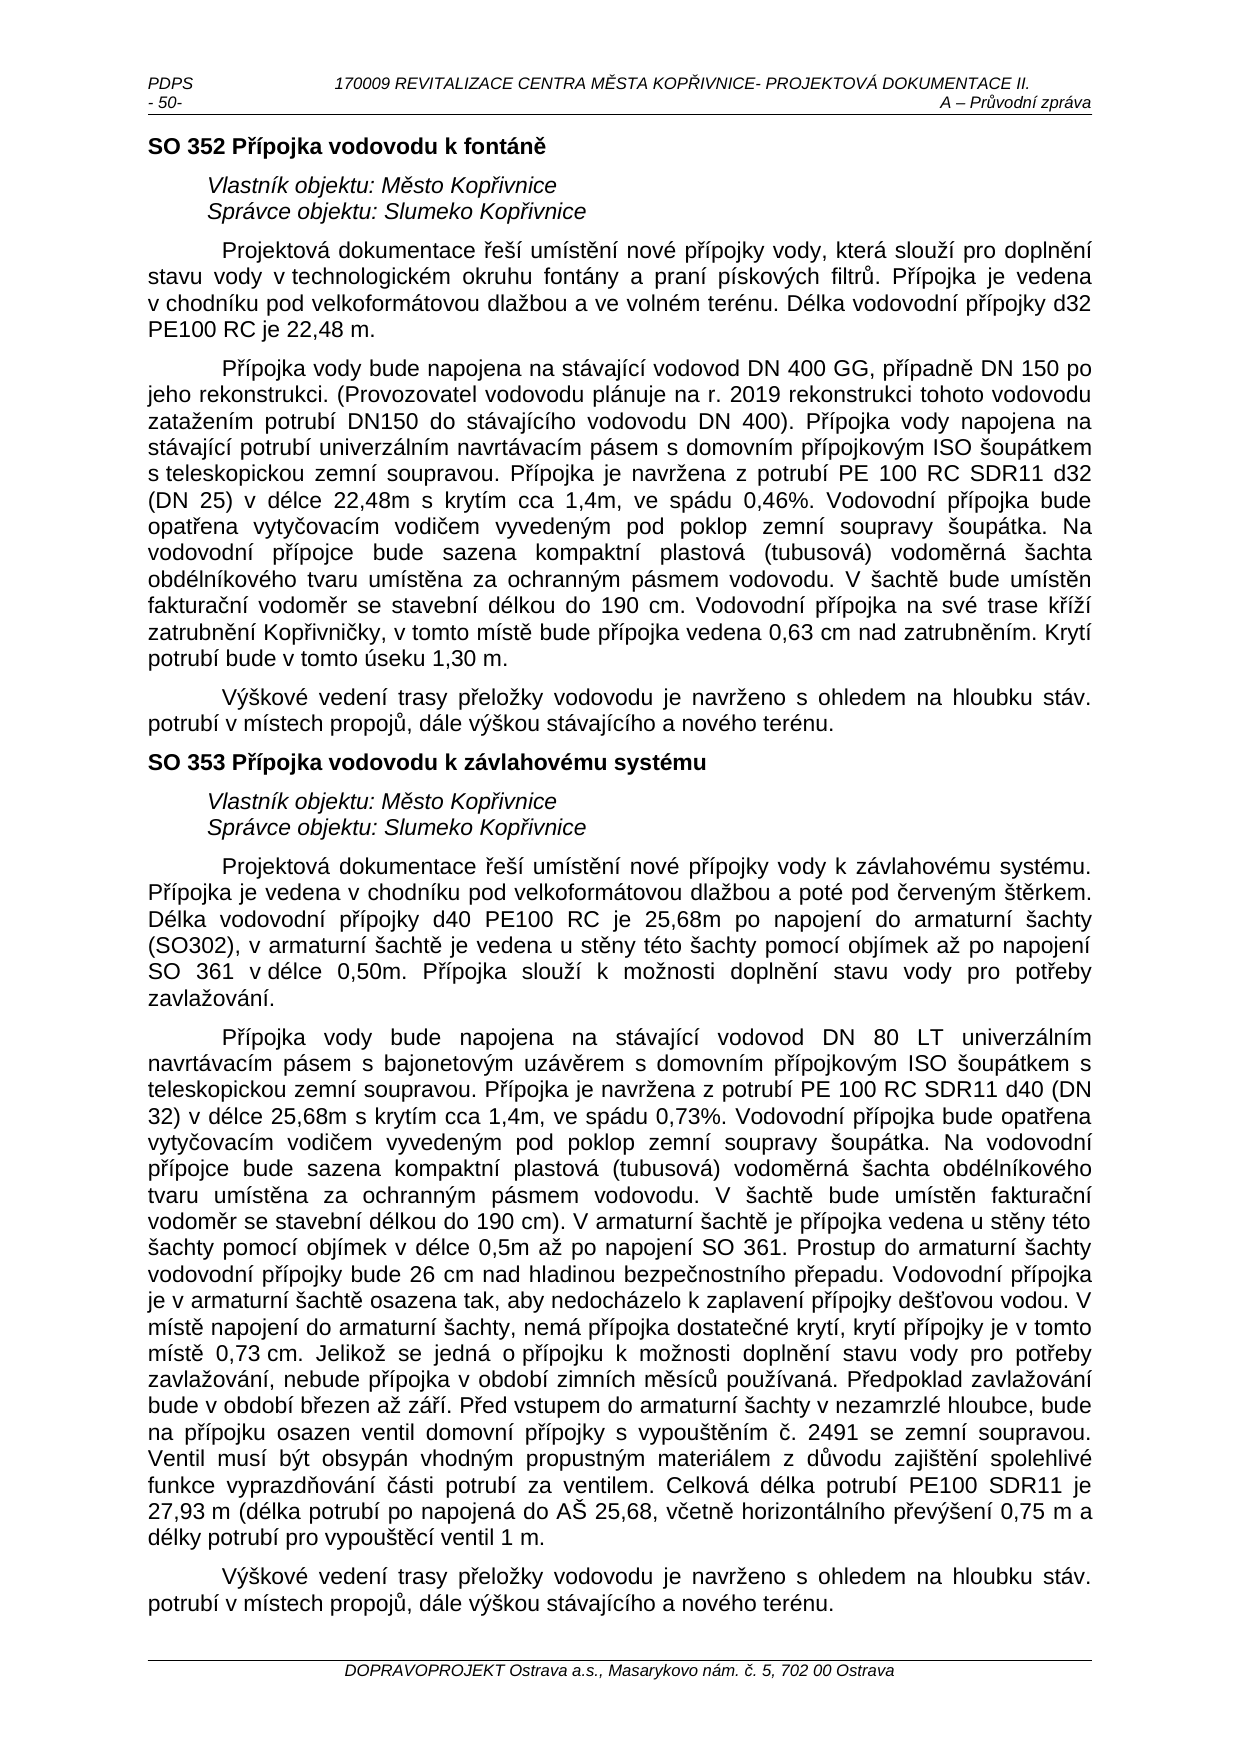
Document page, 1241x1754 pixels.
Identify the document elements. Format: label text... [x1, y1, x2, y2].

text Výškové vedení trasy přeložky vodovodu je navrženo s ohledem na hloubku stáv. potrubí v místech propojů, dále výškou stávajícího a nového terénu. [148, 684, 1092, 736]
text Projektová dokumentace řeší umístění nové přípojky vody, která slouží pro doplnění stavu vody v technologickém okruhu fontány a praní pískových filtrů. Přípojka je vedena v chodníku pod velkoformátovou dlažbou a ve volném terénu. Délka vodovodní přípojky d32 PE100 RC je 22,48 m. [148, 237, 1092, 342]
text Přípojka vody bude napojena na stávající vodovod DN 400 GG, případně DN 150 po jeho rekonstrukci. (Provozovatel vodovodu plánuje na r. 2019 rekonstrukci tohoto vodovodu zatažením potrubí DN150 do stávajícího vodovodu DN 400). Přípojka vody napojena na stávající potrubí univerzálním navrtávacím pásem s domovním přípojkovým ISO šoupátkem s teleskopickou zemní soupravou. Přípojka je navržena z potrubí PE 100 RC SDR11 d32 (DN 25) v délce 22,48m s krytím cca 1,4m, ve spádu 0,46%. Vodovodní přípojka bude opatřena vytyčovacím vodičem vyvedeným pod poklop zemní soupravy šoupátka. Na vodovodní přípojce bude sazena kompaktní plastová (tubusová) vodoměrná šachta obdélníkového tvaru umístěna za ochranným pásmem vodovodu. V šachtě bude umístěn fakturační vodoměr se stavební délkou do 190 cm. Vodovodní přípojka na své trase kříží zatrubnění Kopřivničky, v tomto místě bude přípojka vedena 0,63 cm nad zatrubněním. Krytí potrubí bude v tomto úseku 1,30 m. [148, 355, 1092, 671]
text Projektová dokumentace řeší umístění nové přípojky vody k závlahovému systému. Přípojka je vedena v chodníku pod velkoformátovou dlažbou a poté pod červeným štěrkem. Délka vodovodní přípojky d40 PE100 RC je 25,68m po napojení do armaturní šachty (SO302), v armaturní šachtě je vedena u stěny této šachty pomocí objímek až po napojení SO 361 v délce 0,50m. Přípojka slouží k možnosti doplnění stavu vody pro potřeby zavlažování. [148, 853, 1092, 1011]
text Správce objektu: Slumeko Kopřivnice [148, 198, 1092, 224]
text Vlastník objektu: Město Kopřivnice [148, 788, 1092, 814]
text SO 353 Přípojka vodovodu k závlahovému systému [148, 749, 1092, 775]
text Správce objektu: Slumeko Kopřivnice [148, 814, 1092, 840]
text Vlastník objektu: Město Kopřivnice [148, 172, 1092, 198]
text Výškové vedení trasy přeložky vodovodu je navrženo s ohledem na hloubku stáv. potrubí v místech propojů, dále výškou stávajícího a nového terénu. [148, 1563, 1092, 1616]
text Přípojka vody bude napojena na stávající vodovod DN 80 LT univerzálním navrtávacím pásem s bajonetovým uzávěrem s domovním přípojkovým ISO šoupátkem s teleskopickou zemní soupravou. Přípojka je navržena z potrubí PE 100 RC SDR11 d40 (DN 32) v délce 25,68m s krytím cca 1,4m, ve spádu 0,73%. Vodovodní přípojka bude opatřena vytyčovacím vodičem vyvedeným pod poklop zemní soupravy šoupátka. Na vodovodní přípojce bude sazena kompaktní plastová (tubusová) vodoměrná šachta obdélníkového tvaru umístěna za ochranným pásmem vodovodu. V šachtě bude umístěn fakturační vodoměr se stavební délkou do 190 cm). V armaturní šachtě je přípojka vedena u stěny této šachty pomocí objímek v délce 0,5m až po napojení SO 361. Prostup do armaturní šachty vodovodní přípojky bude 26 cm nad hladinou bezpečnostního přepadu. Vodovodní přípojka je v armaturní šachtě osazena tak, aby nedocházelo k zaplavení přípojky dešťovou vodou. V místě napojení do armaturní šachty, nemá přípojka dostatečné krytí, krytí přípojky je v tomto místě 0,73 cm. Jelikož se jedná o přípojku k možnosti doplnění stavu vody pro potřeby zavlažování, nebude přípojka v období zimních měsíců používaná. Předpoklad zavlažování bude v období březen až září. Před vstupem do armaturní šachty v nezamrzlé hloubce, bude na přípojku osazen ventil domovní přípojky s vypouštěním č. 2491 se zemní soupravou. Ventil musí být obsypán vhodným propustným materiálem z důvodu zajištění spolehlivé funkce vyprazdňování části potrubí za ventilem. Celková délka potrubí PE100 SDR11 je 27,93 m (délka potrubí po napojená do AŠ 25,68, včetně horizontálního převýšení 0,75 m a délky potrubí pro vypouštěcí ventil 1 m. [148, 1023, 1092, 1551]
text SO 352 Přípojka vodovodu k fontáně [148, 133, 1092, 159]
